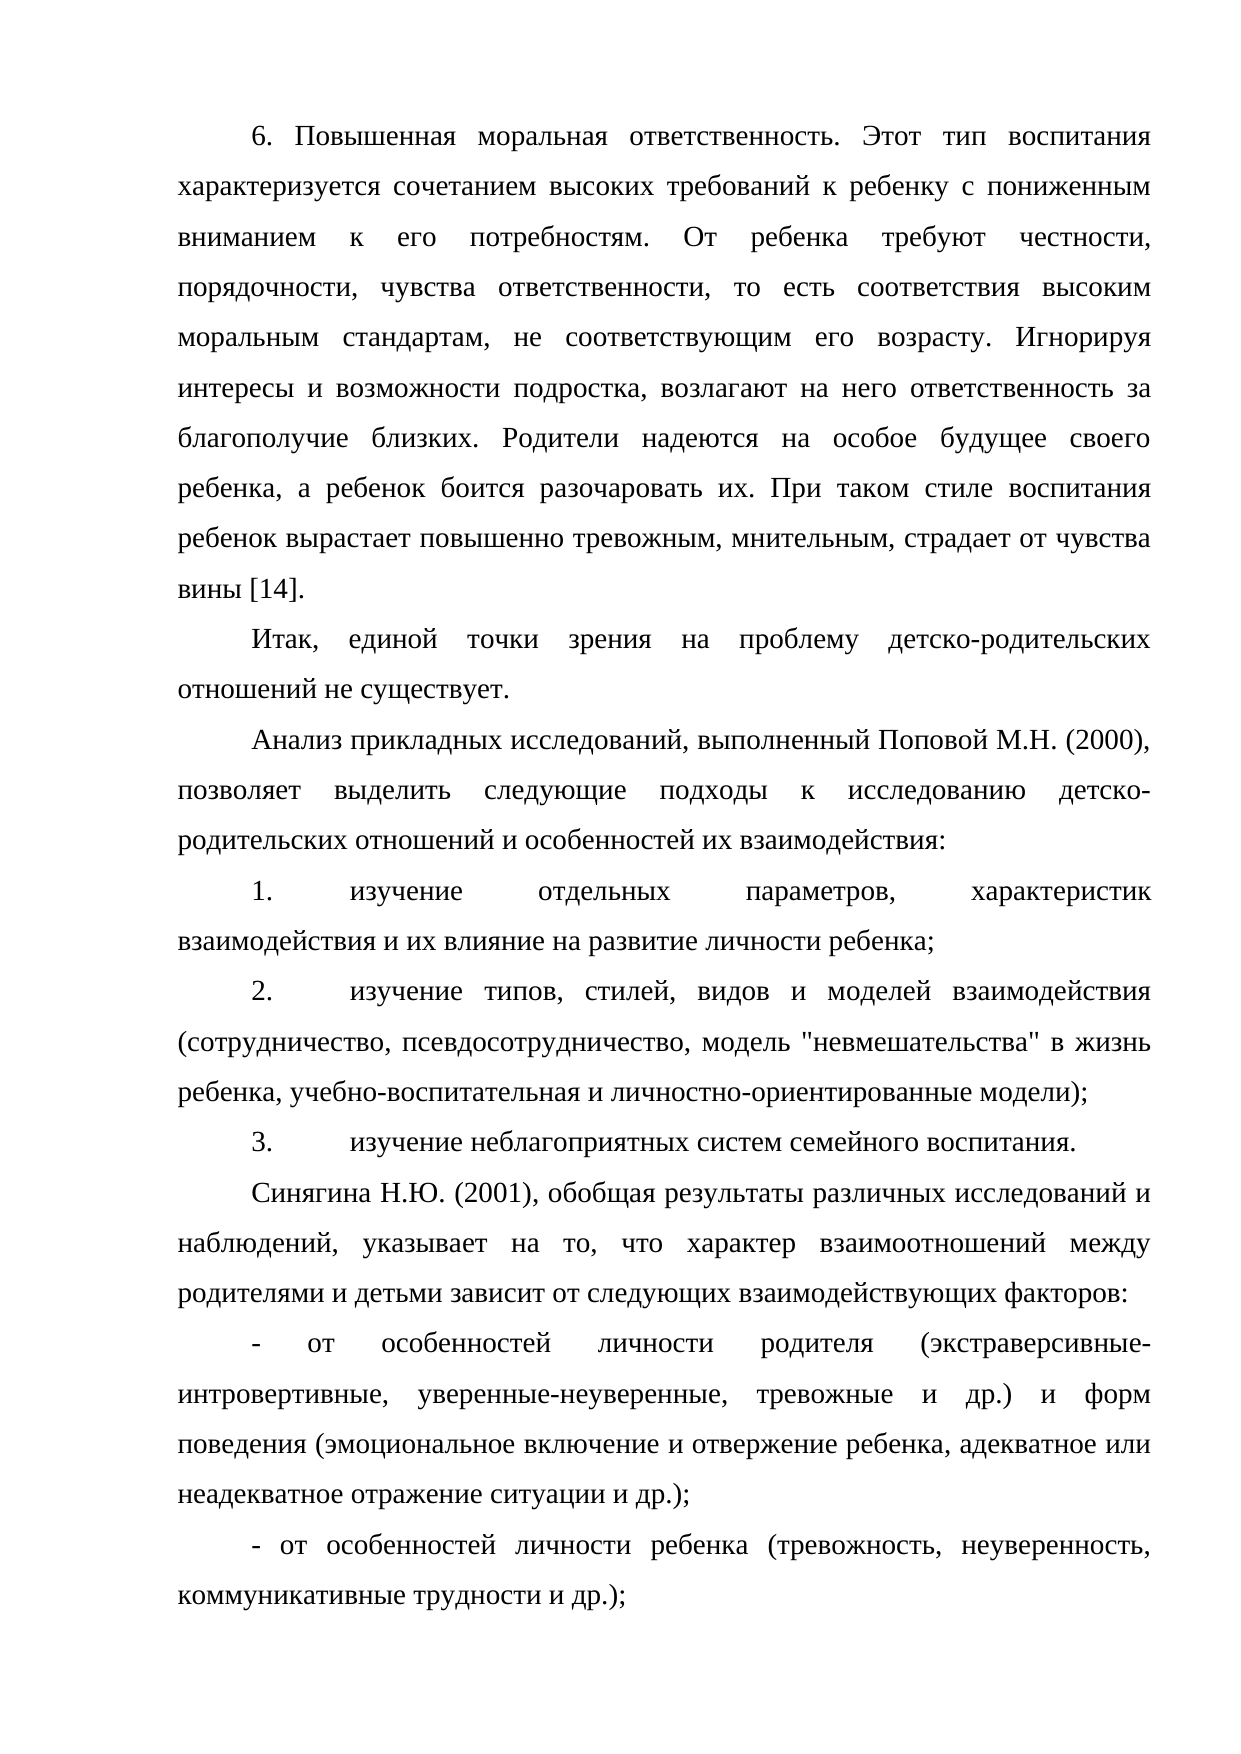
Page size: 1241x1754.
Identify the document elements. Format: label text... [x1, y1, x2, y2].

text Синягина Н.Ю. (2001), обобщая результаты различных исследований и наблюдений, указывает на то, что характер взаимоотношений между родителями и детьми зависит от следующих взаимодействующих факторов: [177, 1175, 1152, 1309]
list изучение неблагоприятных систем семейного воспитания. [177, 1124, 1152, 1158]
text - от особенностей личности родителя (экстраверсивные-интровертивные, уверенные-неуверенные, тревожные и др.) и форм поведения (эмоциональное включение и отвержение ребенка, адекватное или неадекватное отражение ситуации и др.); [177, 1326, 1152, 1510]
text - от особенностей личности ребенка (тревожность, неуверенность, коммуникативные трудности и др.); [177, 1527, 1152, 1611]
text Анализ прикладных исследований, выполненный Поповой М.Н. (2000), позволяет выделить следующие подходы к исследованию детско-родительских отношений и особенностей их взаимодействия: [177, 722, 1152, 856]
text Итак, единой точки зрения на проблему детско-родительских отношений не существует. [177, 621, 1152, 705]
list изучение типов, стилей, видов и моделей взаимодействия (сотрудничество, псевдосотрудничество, модель "невмешательства" в жизнь ребенка, учебно-воспитательная и личностно-ориентированные модели); [177, 973, 1152, 1108]
list изучение отдельных параметров, характеристик взаимодействия и их влияние на развитие личности ребенка; [177, 873, 1152, 957]
text 6. Повышенная моральная ответственность. Этот тип воспитания характеризуется сочетанием высоких требований к ребенку с пониженным вниманием к его потребностям. От ребенка требуют честности, порядочности, чувства ответственности, то есть соответствия высоким моральным стандартам, не соответствующим его возрасту. Игнорируя интересы и возможности подростка, возлагают на него ответственность за благополучие близких. Родители надеются на особое будущее своего ребенка, а ребенок боится разочаровать их. При таком стиле воспитания ребенок вырастает повышенно тревожным, мнительным, страдает от чувства вины [14]. [177, 118, 1152, 604]
